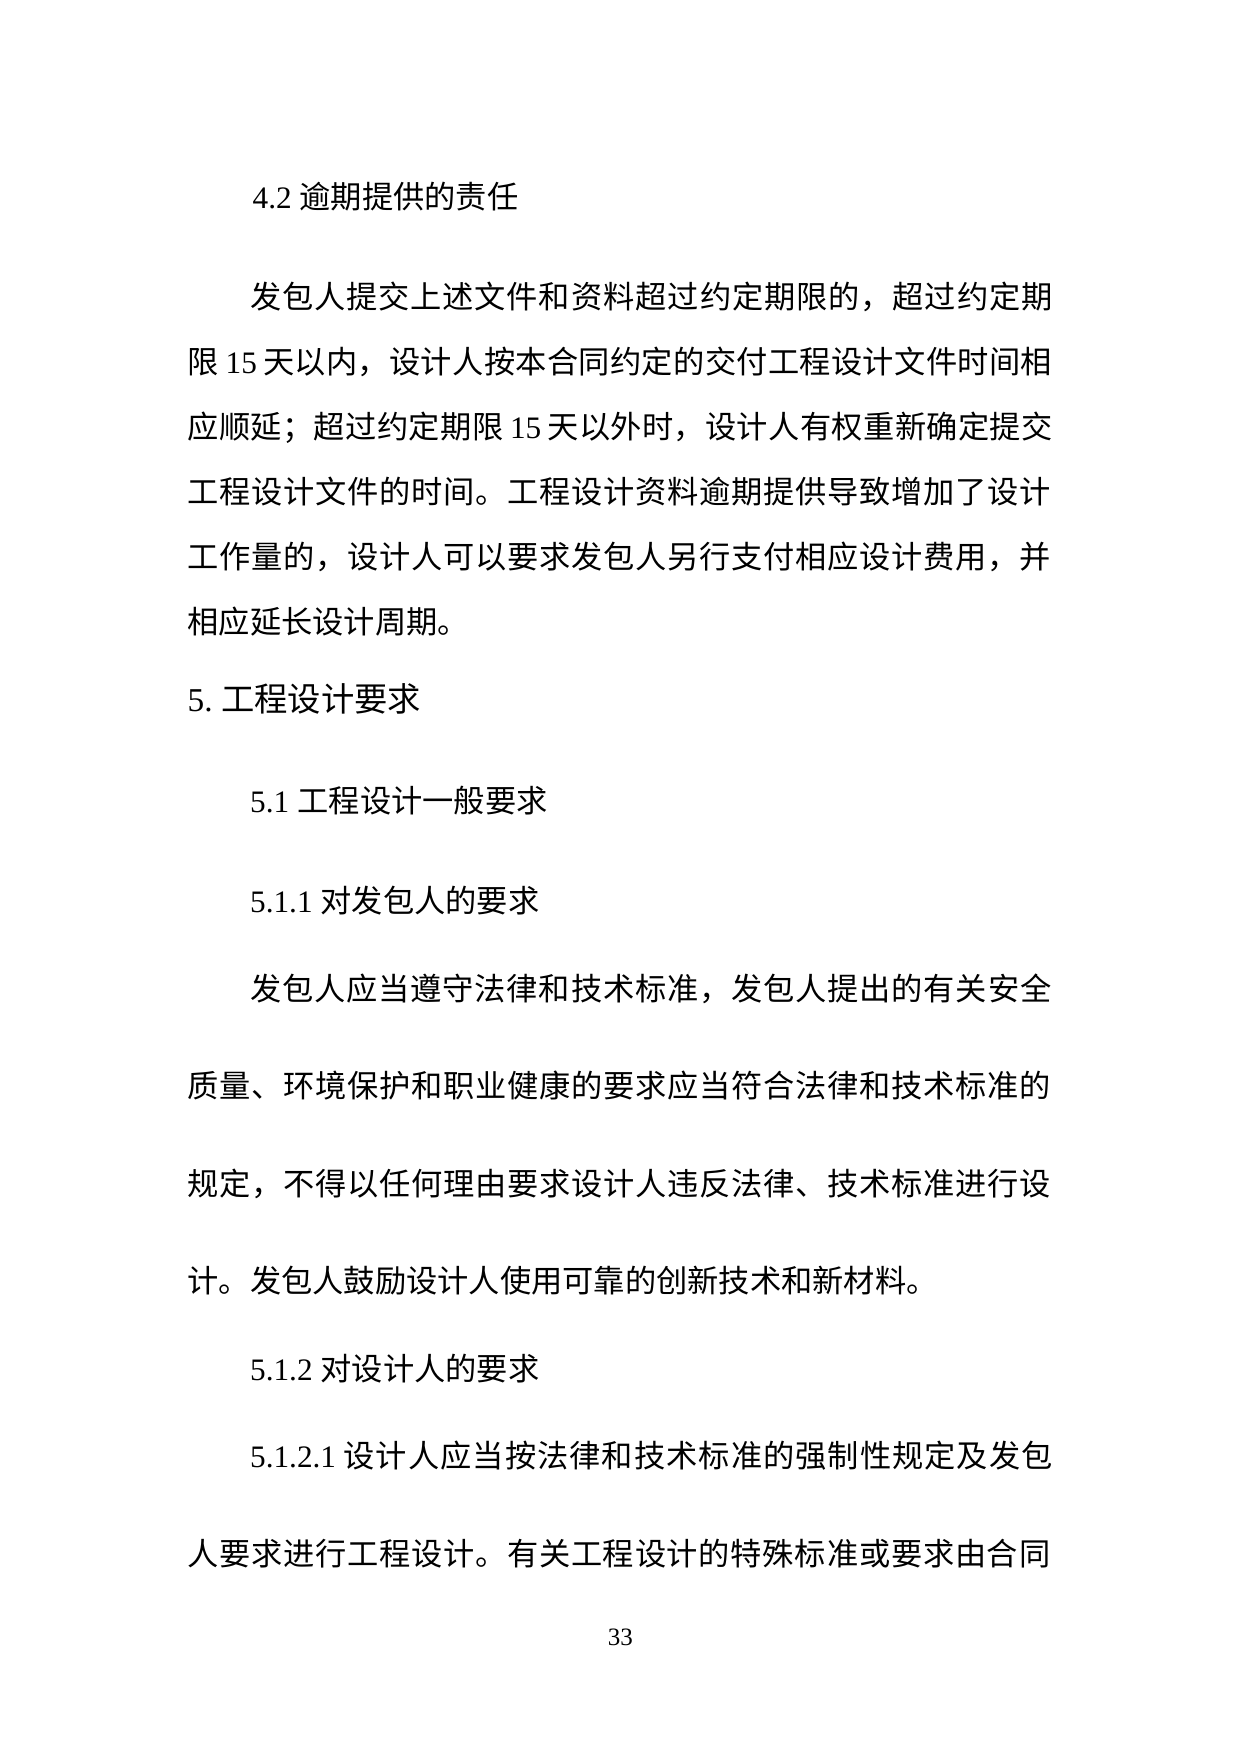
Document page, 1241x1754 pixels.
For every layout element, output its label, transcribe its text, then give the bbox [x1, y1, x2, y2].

subtitle 5.1 工程设计一般要求 [187, 766, 1053, 831]
subtitle 5.1.2 对设计人的要求 [187, 1334, 1053, 1399]
subtitle 5. 工程设计要求 [187, 664, 1053, 729]
text 发包人提交上述文件和资料超过约定期限的，超过约定期限15天以内，设计人按本合同约定的交付工程设计文件时间相应顺延；超过约定期限15天以外时，设计人有权重新确定提交工程设计文件的时间。工程设计资料逾期提供导致增加了设计工作量的，设计人可以要求发包人另行支付相应设计费用，并相应延长设计周期。 [187, 262, 1053, 652]
subtitle 发包人应当遵守法律和技术标准，发包人提出的有关安全、质量、环境保护和职业健康的要求应当符合法律和技术标准的规定，不得以任何理由要求设计人违反法律、技术标准进行设计。发包人鼓励设计人使用可靠的创新技术和新材料。 [187, 954, 1053, 1311]
text 4.2 逾期提供的责任 [187, 162, 1053, 227]
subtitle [187, 1422, 1053, 1584]
subtitle 5.1.1 对发包人的要求 [187, 866, 1053, 931]
